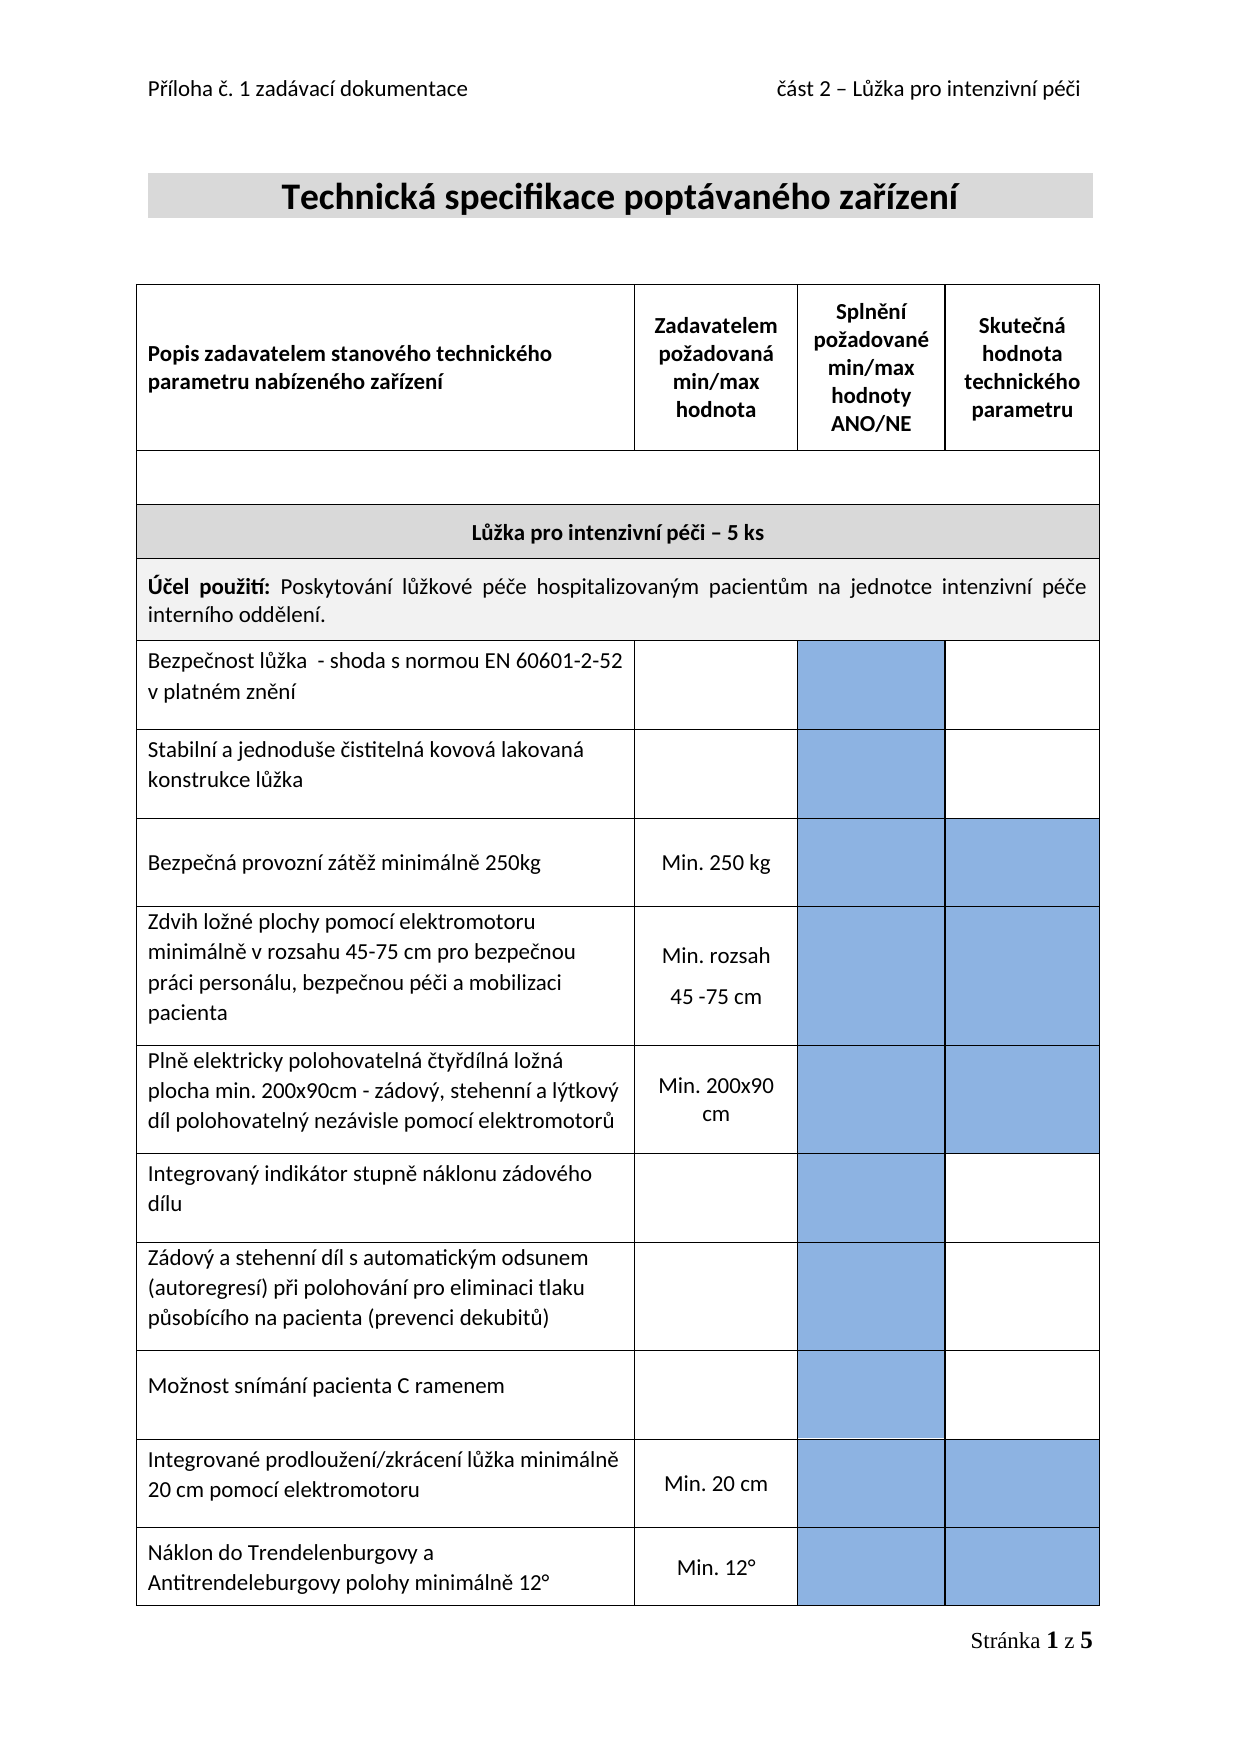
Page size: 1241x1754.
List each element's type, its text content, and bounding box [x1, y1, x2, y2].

table_cell [946, 907, 1099, 1045]
table_cell [946, 1046, 1099, 1153]
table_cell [137, 1528, 634, 1605]
table_cell [137, 451, 1099, 504]
table_cell [798, 819, 944, 906]
text Technická specifikace poptávaného zařízení [148, 173, 1093, 218]
table_cell [798, 730, 944, 818]
table_cell [798, 1243, 944, 1350]
table_cell [946, 1528, 1099, 1605]
table_cell [635, 730, 797, 818]
table_cell Lůžka pro intenzivní péči – 5 ks [137, 505, 1099, 558]
table_cell Min. 200x90 cm [635, 1046, 797, 1153]
table_cell Zdvih ložné plochy pomocí elektromotoru minimálně v rozsahu 45-75 cm pro bezpečnou práci personálu, bezpečnou péči a mobilizaci pacienta [137, 907, 634, 1045]
table_header Skutečná hodnota technického parametru [946, 285, 1099, 450]
table_cell [798, 1528, 944, 1605]
table_cell [798, 1351, 944, 1438]
table_cell Účel použití: Poskytování lůžkové péče hospitalizovaným pacientům na jednotce intenzivní péče interního oddělení. [137, 559, 1099, 640]
table_cell [798, 1440, 944, 1527]
table_cell [798, 641, 944, 729]
table_cell [946, 641, 1099, 729]
table_header Splnění požadované min/max hodnoty ANO/NE [798, 285, 944, 450]
table_header Zadavatelem požadovaná min/max hodnota [635, 285, 797, 450]
table_cell Min. 20 cm [635, 1440, 797, 1527]
table_cell [946, 1351, 1099, 1438]
table_cell [946, 1440, 1099, 1527]
table_cell Min. 12° [635, 1528, 797, 1605]
table_cell Zádový a stehenní díl s automatickým odsunem (autoregresí) při polohování pro eliminaci tlaku působícího na pacienta (prevenci dekubitů) [137, 1243, 634, 1350]
table_cell [946, 819, 1099, 906]
table_header Popis zadavatelem stanového technického parametru nabízeného zařízení [137, 285, 634, 450]
table_cell [635, 641, 797, 729]
table_cell Plně elektricky polohovatelná čtyřdílná ložná plocha min. 200x90cm - zádový, stehenní a lýtkový díl polohovatelný nezávisle pomocí elektromotorů [137, 1046, 634, 1153]
table_cell [635, 1351, 797, 1438]
table_cell [798, 1154, 944, 1242]
table_cell Integrovaný indikátor stupně náklonu zádového dílu [137, 1154, 634, 1242]
table_cell [798, 907, 944, 1045]
table_cell Stabilní a jednoduše čistitelná kovová lakovaná konstrukce lůžka [137, 730, 634, 818]
table_cell Bezpečná provozní zátěž minimálně 250kg [137, 819, 634, 906]
table_cell [946, 1243, 1099, 1350]
table_cell [635, 1243, 797, 1350]
table_cell [946, 730, 1099, 818]
table_cell Min. 250 kg [635, 819, 797, 906]
table_cell Bezpečnost lůžka - shoda s normou EN 60601-2-52 v platném znění [137, 641, 634, 729]
table_cell [635, 1154, 797, 1242]
table_cell Možnost snímání pacienta C ramenem [137, 1351, 634, 1438]
table_cell Min. rozsah 45 -75 cm [635, 907, 797, 1045]
table_cell [798, 1046, 944, 1153]
table_cell Integrované prodloužení/zkrácení lůžka minimálně 20 cm pomocí elektromotoru [137, 1440, 634, 1527]
table_cell [946, 1154, 1099, 1242]
